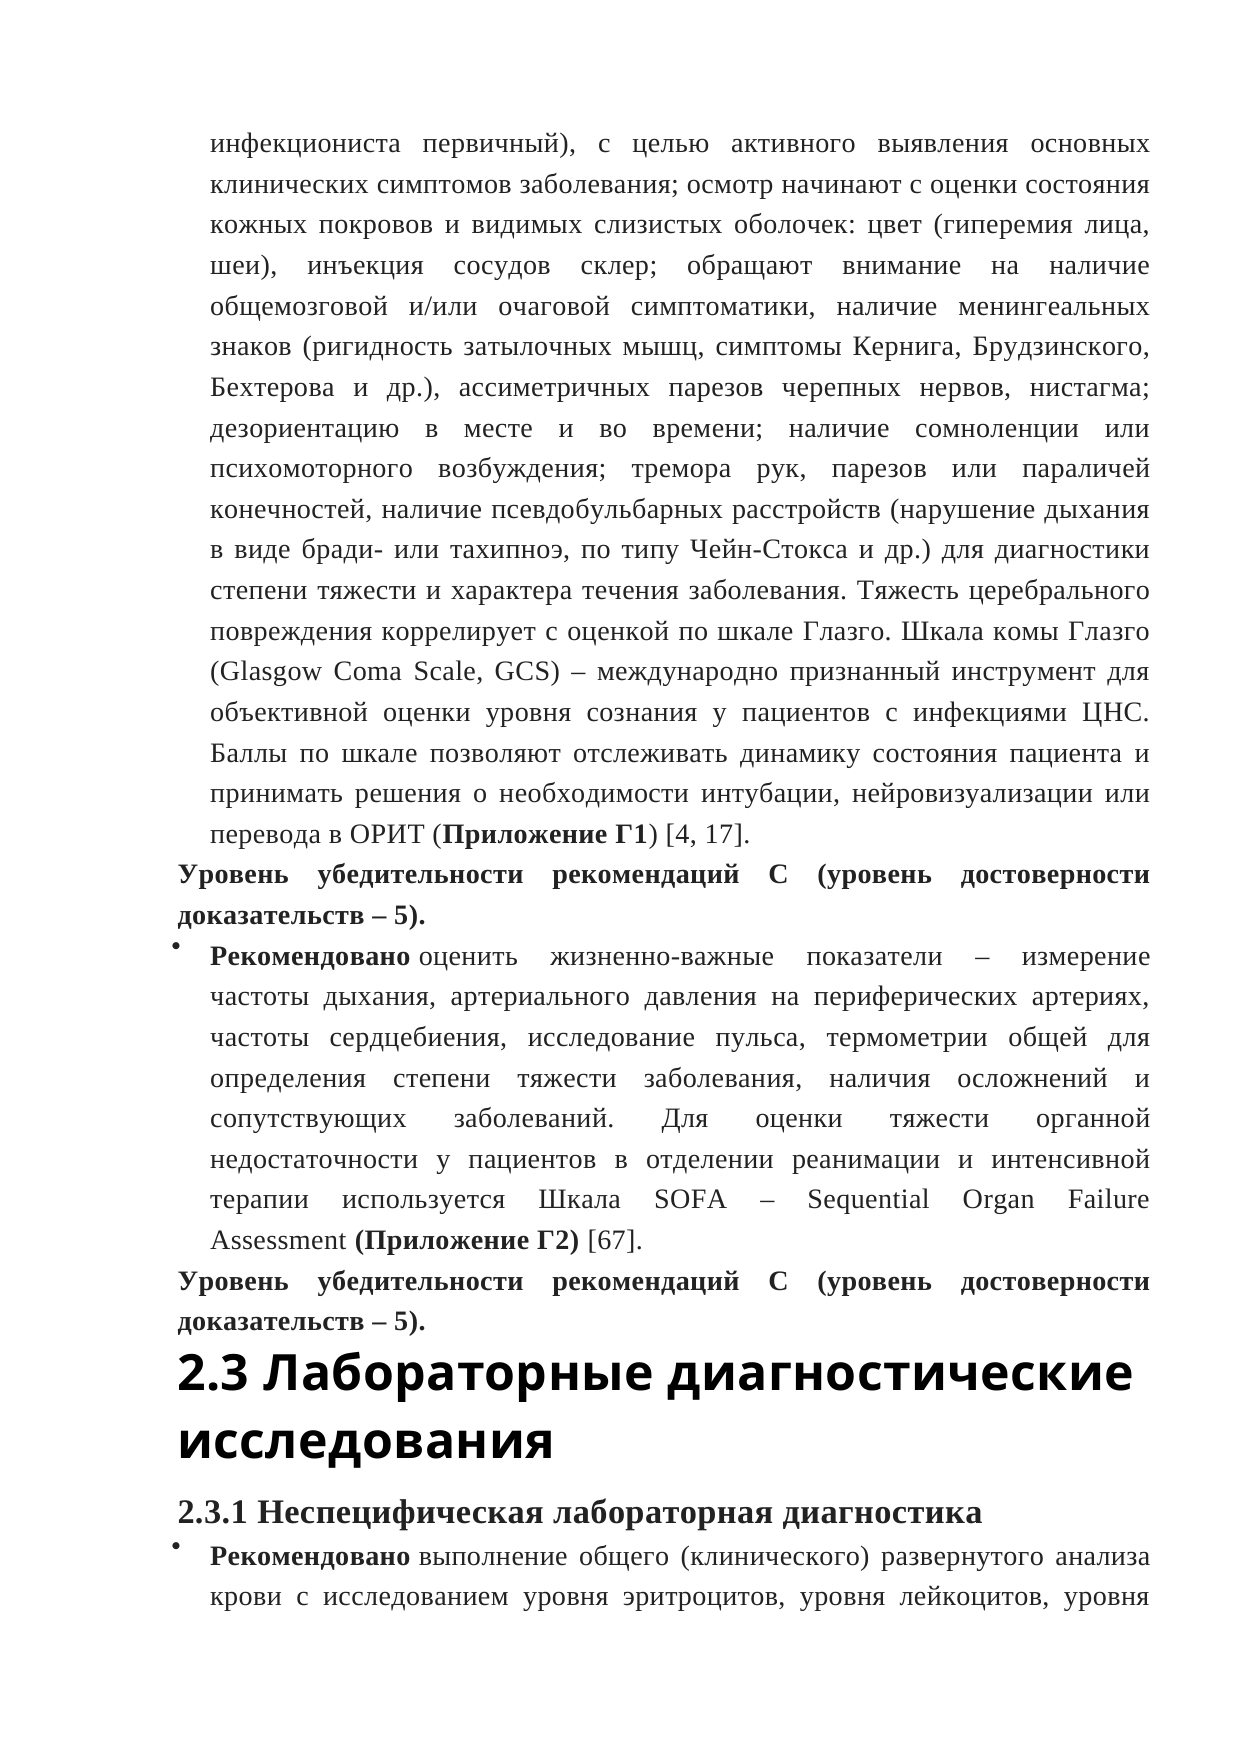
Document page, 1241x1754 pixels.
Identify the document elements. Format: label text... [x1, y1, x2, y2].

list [172, 118, 1152, 849]
text 2.3 Лабораторные диагностические исследования [177, 1337, 1152, 1473]
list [172, 1530, 1152, 1612]
list Рекомендовано оценить жизненно-важные показатели – измерение частоты дыхания, артериального давления на периферических артериях, частоты сердцебиения, исследование пульса, термометрии общей для определения степени тяжести заболевания, наличия осложнений и сопутствующих заболеваний. Для оценки тяжести органной недостаточности у пациентов в отделении реанимации и интенсивной терапии используется Шкала SOFA – Sequential Organ Failure Assessment (Приложение Г2) [67]. [172, 931, 1152, 1256]
text Уровень убедительности рекомендаций C (уровень достоверности доказательств – 5). [177, 849, 1152, 931]
text 2.3.1 Неспецифическая лабораторная диагностика [177, 1490, 1152, 1530]
text Уровень убедительности рекомендаций C (уровень достоверности доказательств – 5). [177, 1256, 1152, 1337]
